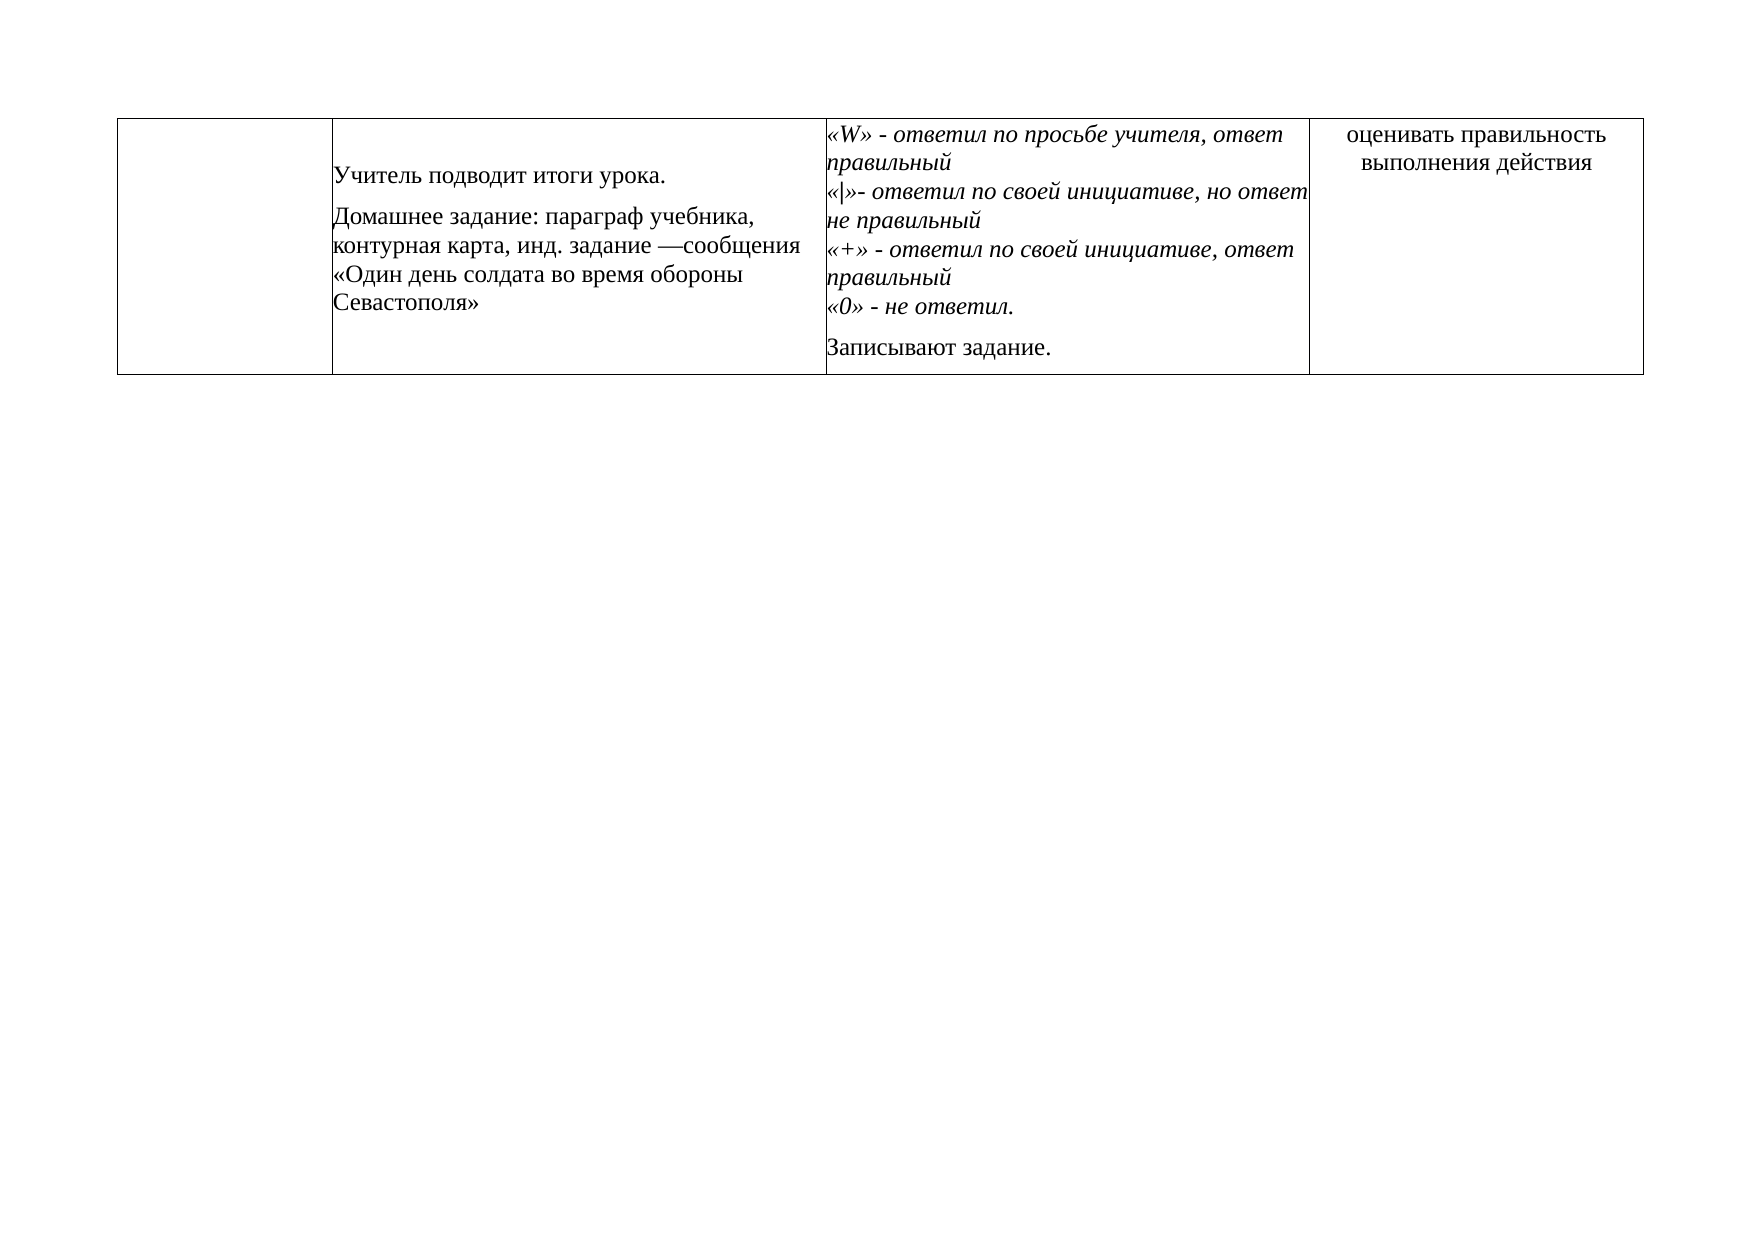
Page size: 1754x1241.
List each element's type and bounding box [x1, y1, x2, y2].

table_cell [118, 119, 332, 374]
table_cell [333, 119, 826, 374]
table_cell [1310, 119, 1643, 374]
table_cell [827, 119, 1309, 374]
